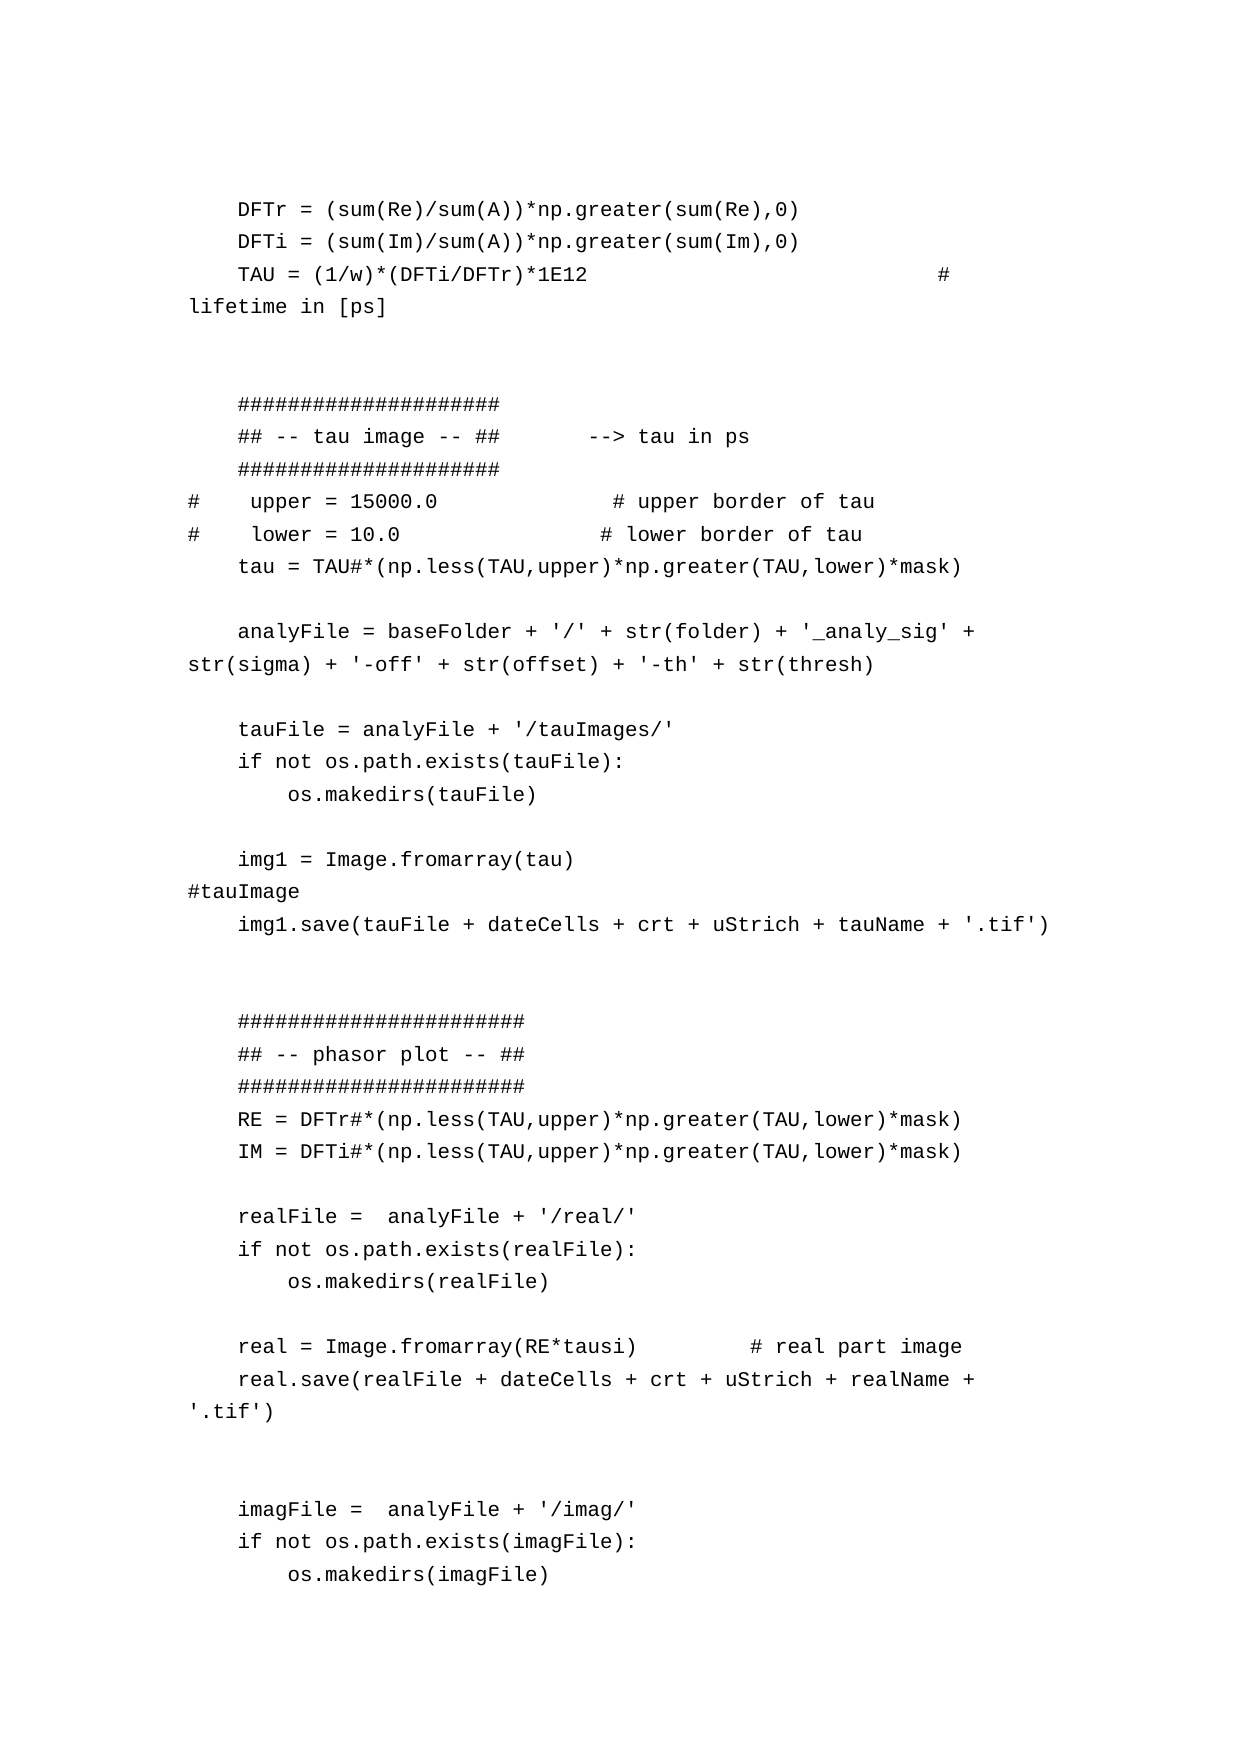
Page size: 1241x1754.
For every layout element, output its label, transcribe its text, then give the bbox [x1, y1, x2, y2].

text if not os.path.exists(imagFile): [187, 1527, 1053, 1559]
text ## -- tau image -- ## --> tau in ps [187, 422, 1053, 454]
text os.makedirs(imagFile) [187, 1559, 1053, 1592]
text # lower = 10.0 # lower border of tau [187, 519, 1053, 552]
text realFile = analyFile + '/real/' [187, 1202, 1053, 1234]
text ## -- phasor plot -- ## [187, 1039, 1053, 1072]
text if not os.path.exists(realFile): [187, 1234, 1053, 1267]
text # upper = 15000.0 # upper border of tau [187, 487, 1053, 519]
text os.makedirs(realFile) [187, 1267, 1053, 1299]
text if not os.path.exists(tauFile): [187, 747, 1053, 779]
text img1 = Image.fromarray(tau) #tauImage [187, 844, 1053, 909]
text ####################### [187, 1072, 1053, 1104]
text DFTr = (sum(Re)/sum(A))*np.greater(sum(Re),0) [187, 194, 1053, 227]
text IM = DFTi#*(np.less(TAU,upper)*np.greater(TAU,lower)*mask) [187, 1137, 1053, 1169]
text analyFile = baseFolder + '/' + str(folder) + '_analy_sig' + str(sigma) + '-off' + str(offset) + '-th' + str(thresh) [187, 617, 1053, 682]
text os.makedirs(tauFile) [187, 779, 1053, 812]
text imagFile = analyFile + '/imag/' [187, 1494, 1053, 1527]
text ##################### [187, 389, 1053, 422]
text DFTi = (sum(Im)/sum(A))*np.greater(sum(Im),0) [187, 227, 1053, 259]
text ##################### [187, 454, 1053, 487]
text tauFile = analyFile + '/tauImages/' [187, 714, 1053, 747]
text real.save(realFile + dateCells + crt + uStrich + realName + '.tif') [187, 1364, 1053, 1429]
text img1.save(tauFile + dateCells + crt + uStrich + tauName + '.tif') [187, 909, 1053, 942]
text RE = DFTr#*(np.less(TAU,upper)*np.greater(TAU,lower)*mask) [187, 1104, 1053, 1137]
text TAU = (1/w)*(DFTi/DFTr)*1E12 # lifetime in [ps] [187, 259, 1053, 324]
text ####################### [187, 1007, 1053, 1039]
text real = Image.fromarray(RE*tausi) # real part image [187, 1332, 1053, 1364]
text tau = TAU#*(np.less(TAU,upper)*np.greater(TAU,lower)*mask) [187, 552, 1053, 584]
